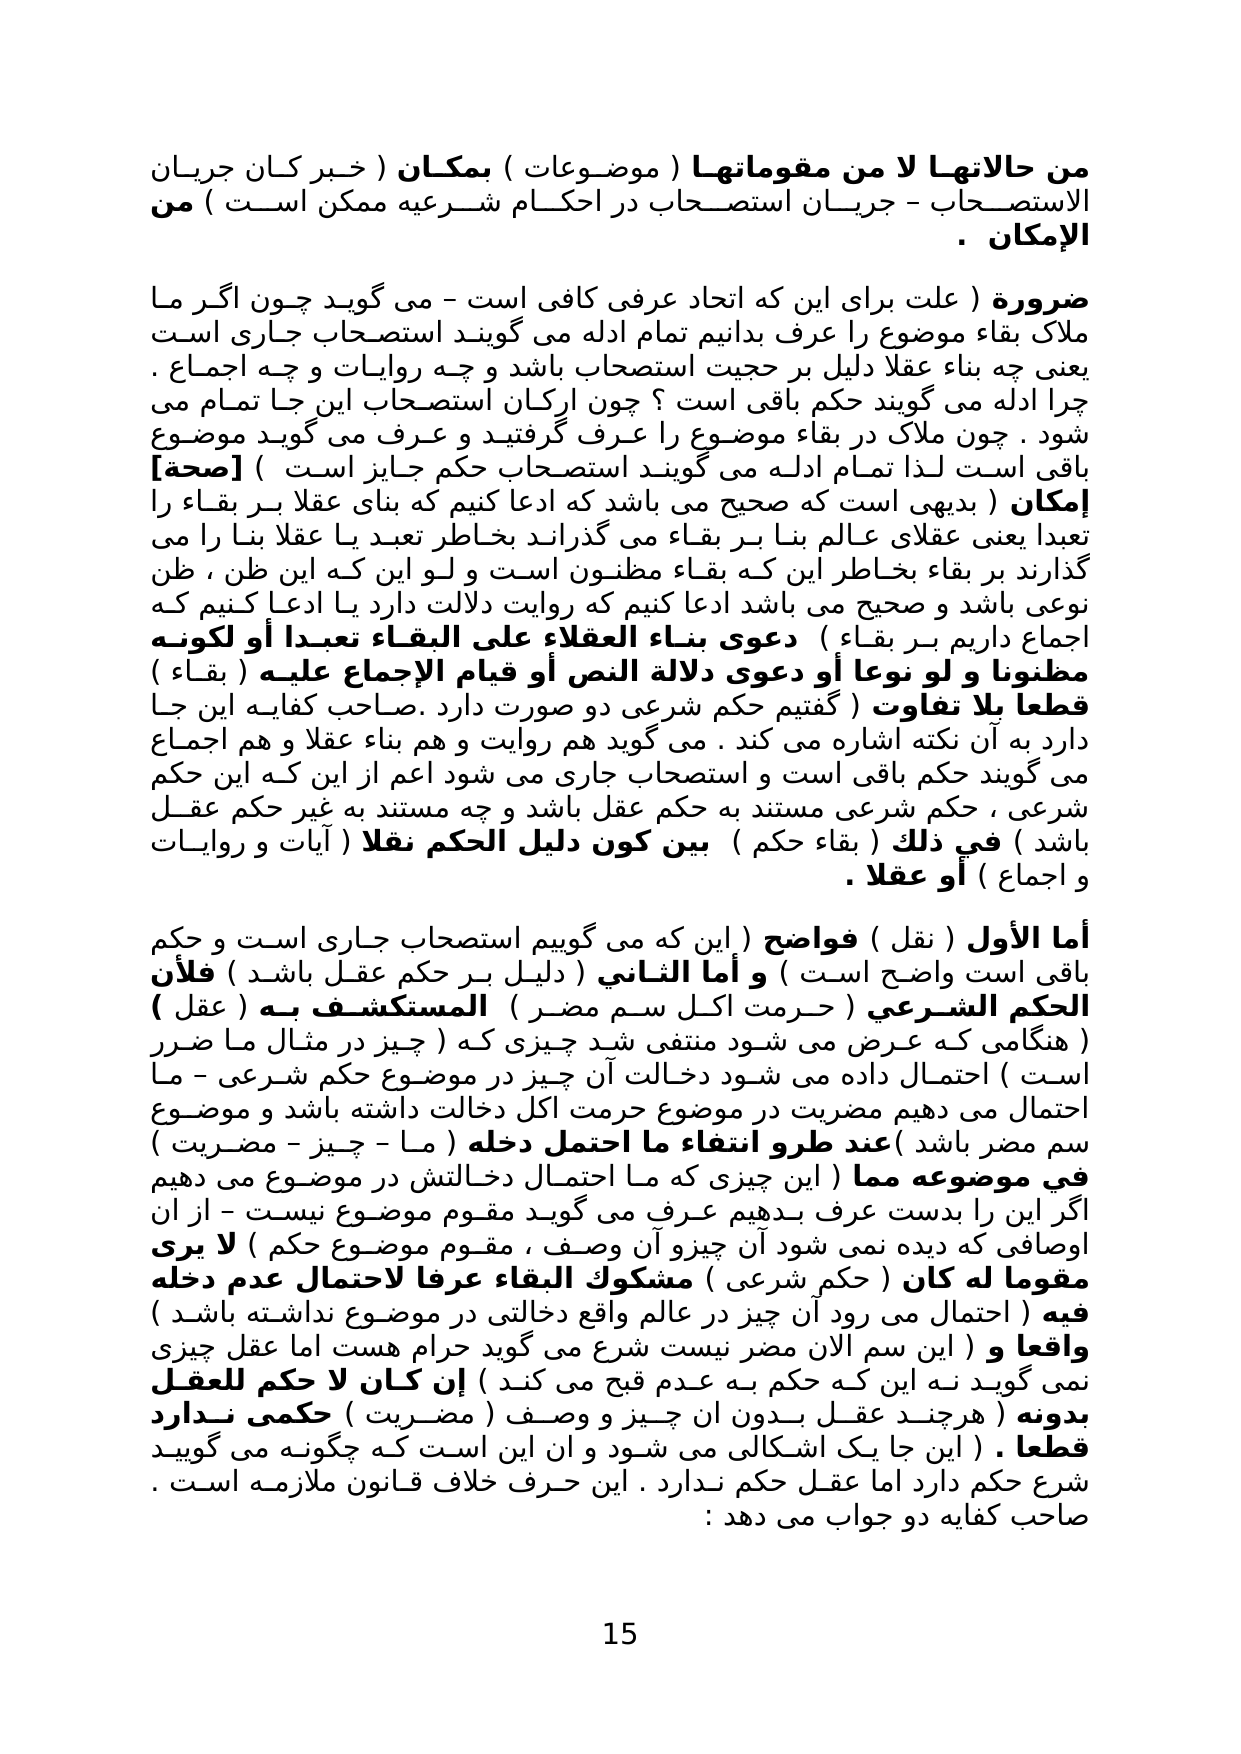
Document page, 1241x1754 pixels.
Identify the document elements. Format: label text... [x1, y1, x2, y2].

text ضرورة ( علت برای این که اتحاد عرفی کافی است – می گوید چون اگر ما ملاک بقاء موضوع را عرف بدانیم تمام ادله می گویند استصحاب جاری است یعنی چه بناء عقلا دلیل بر حجیت استصحاب باشد و چه روایات و چه اجماع . چرا ادله می گویند حکم باقی است ؟ چون ارکان استصحاب این جا تمام می شود . چون ملاک در بقاء موضوع را عرف گرفتید و عرف می گوید موضوع باقی است لذا تمام ادله می گویند استصحاب حکم جایز است ) [صحة] إمكان ( بدیهی است که صحیح می باشد که ادعا کنیم که بنای عقلا بر بقاء را تعبدا یعنی عقلای عالم بنا بر بقاء می گذراند بخاطر تعبد یا عقلا بنا را می گذارند بر بقاء بخاطر این که بقاء مظنون است و لو این که این ظن ، ظن نوعی باشد و صحیح می باشد ادعا کنیم که روایت دلالت دارد یا ادعا کنیم که اجماع داریم بر بقاء ) دعوى بناء العقلاء على البقاء تعبدا أو لكونه مظنونا و لو نوعا أو دعوى دلالة النص أو قيام الإجماع عليه ( بقاء ) قطعا بلا تفاوت‏ ( گفتیم حکم شرعی دو صورت دارد .صاحب کفایه این جا دارد به آن نکته اشاره می کند . می گوید هم روایت و هم بناء عقلا و هم اجماع می گویند حکم باقی است و استصحاب جاری می شود اعم از این که این حکم شرعی ، حکم شرعی مستند به حکم عقل باشد و چه مستند به غیر حکم عقل باشد ) في ذلك ( بقاء حکم ) بين كون دليل الحكم نقلا ( آیات و روایات و اجماع ) أو عقلا . [150, 281, 1090, 892]
text أما الأول ( نقل ) فواضح ( این که می گوییم استصحاب جاری است و حکم باقی است واضح است ) و أما الثاني ( دلیل بر حکم عقل باشد ) فلأن الحكم الشرعي ( حرمت اکل سم مضر ) المستكشف به ( عقل ) ( هنگامی که عرض می شود منتفی شد چیزی که ( چیز در مثال ما ضرر است ) احتمال داده می شود دخالت آن چیز در موضوع حکم شرعی – ما احتمال می دهیم مضریت در موضوع حرمت اکل دخالت داشته باشد و موضوع سم مضر باشد )عند طرو انتفاء ما احتمل دخله ( ما – چیز – مضریت ) في موضوعه مما ( این چیزی که ما احتمال دخالتش در موضوع می دهیم اگر این را بدست عرف بدهیم عرف می گوید مقوم موضوع نیست – از ان اوصافی که دیده نمی شود آن چیزو آن وصف ، مقوم موضوع حکم ) لا يرى مقوما له كان ( حکم شرعی ) مشكوك البقاء عرفا لاحتمال عدم دخله فيه ( احتمال می رود آن چیز در عالم واقع دخالتی در موضوع نداشته باشد ) واقعا و ( این سم الان مضر نیست شرع می گوید حرام هست اما عقل چیزی نمی گوید نه این که حکم به عدم قبح می کند ) إن كان لا حكم للعقل بدونه ( هرچند عقل بدون ان چیز و وصف ( مضریت ) حکمی ندارد قطعا . ( این جا یک اشکالی می شود و ان این است که چگونه می گویید شرع حکم دارد اما عقل حکم ندارد . این حرف خلاف قانون ملازمه است . صاحب کفایه دو جواب می دهد : [150, 921, 1090, 1533]
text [150, 150, 1090, 252]
